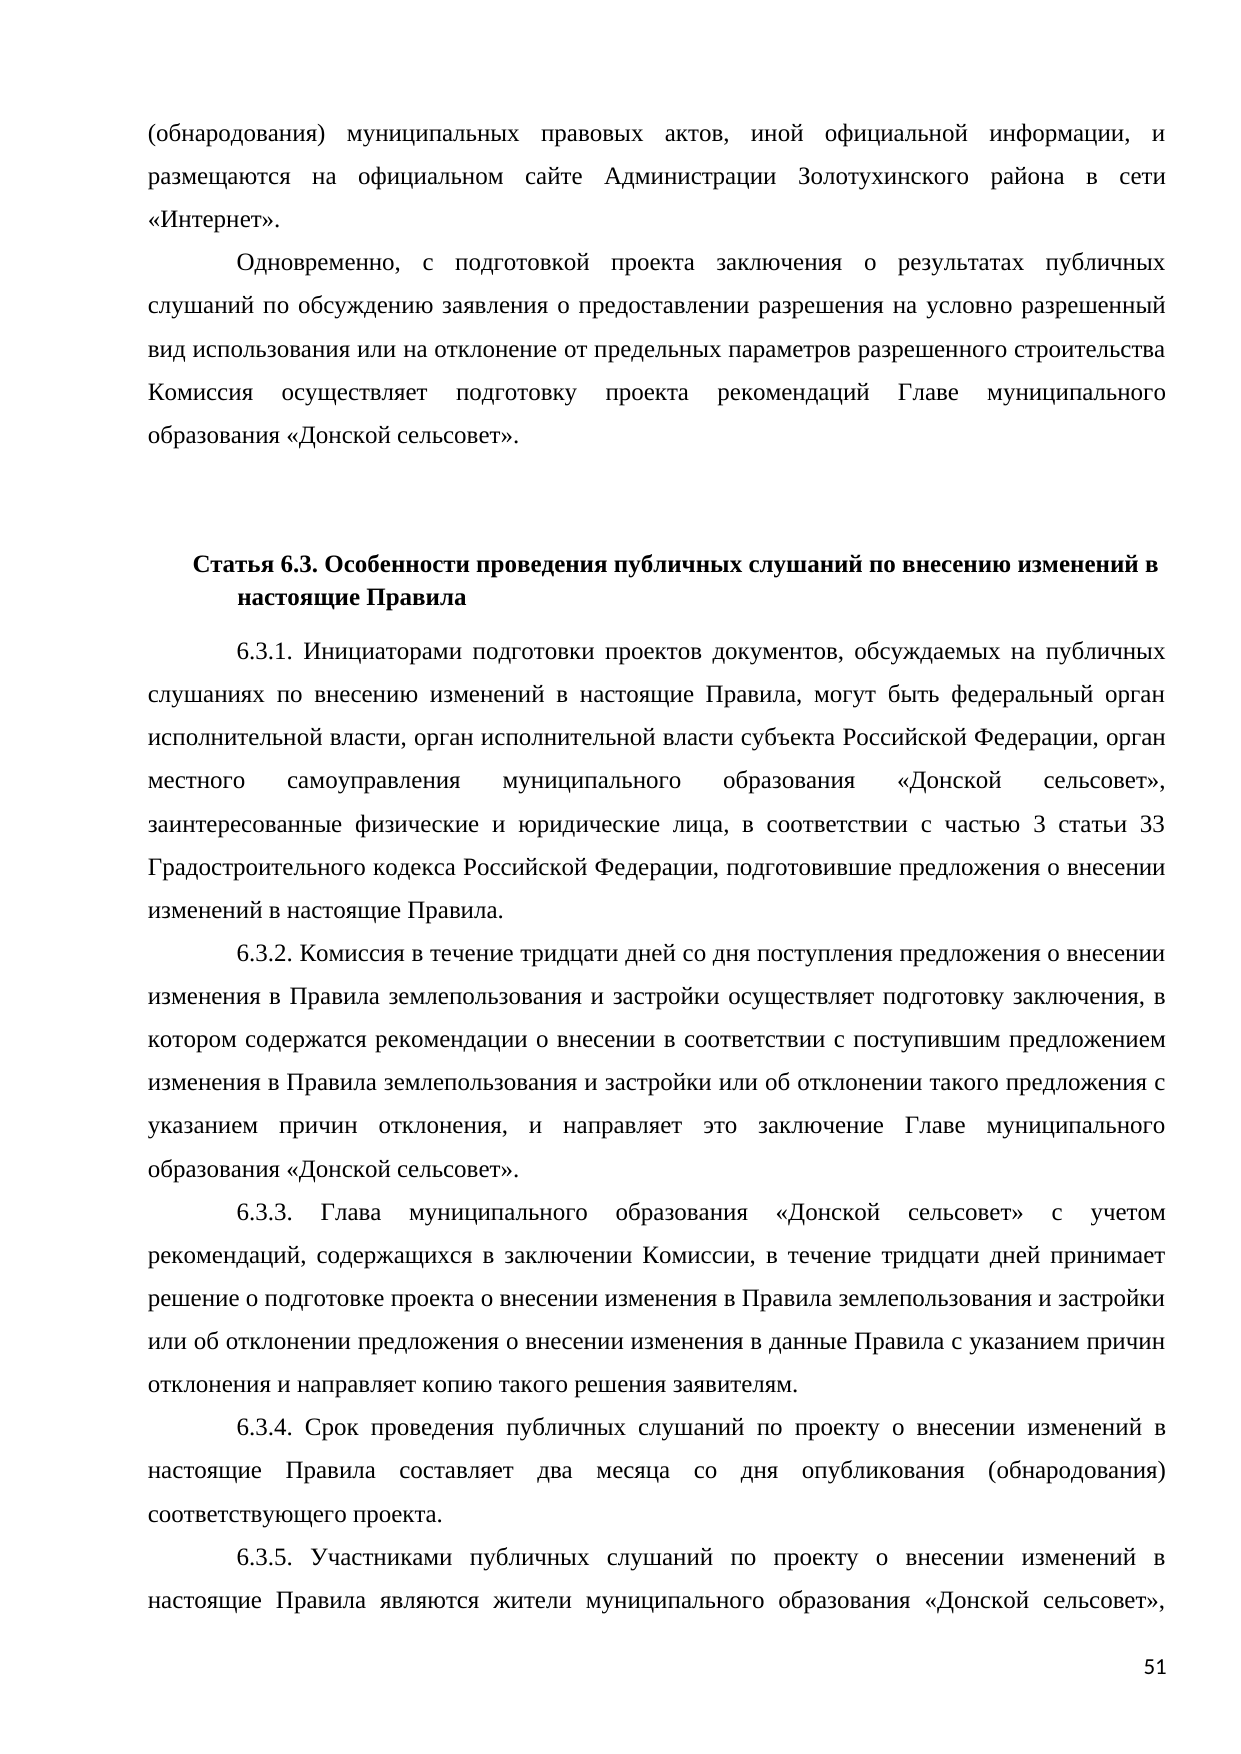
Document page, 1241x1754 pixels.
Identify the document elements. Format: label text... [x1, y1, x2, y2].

list Особенности проведения публичных слушаний по внесению изменений в настоящие Правила [192, 549, 1167, 611]
text Одновременно, с подготовкой проекта заключения о результатах публичных слушаний по обсуждению заявления о предоставлении разрешения на условно разрешенный вид использования или на отклонение от предельных параметров разрешенного строительства Комиссия осуществляет подготовку проекта рекомендаций Главе муниципального образования «Донской сельсовет». [148, 247, 1167, 449]
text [148, 118, 1167, 233]
text 6.3.4. Срок проведения публичных слушаний по проекту о внесении изменений в настоящие Правила составляет два месяца со дня опубликования (обнародования) соответствующего проекта. [148, 1412, 1167, 1527]
text 6.3.2. Комиссия в течение тридцати дней со дня поступления предложения о внесении изменения в Правила землепользования и застройки осуществляет подготовку заключения, в котором содержатся рекомендации о внесении в соответствии с поступившим предложением изменения в Правила землепользования и застройки или об отклонении такого предложения с указанием причин отклонения, и направляет это заключение Главе муниципального образования «Донской сельсовет». [148, 938, 1167, 1182]
text 6.3.1. Инициаторами подготовки проектов документов, обсуждаемых на публичных слушаниях по внесению изменений в настоящие Правила, могут быть федеральный орган исполнительной власти, орган исполнительной власти субъекта Российской Федерации, орган местного самоуправления муниципального образования «Донской сельсовет», заинтересованные физические и юридические лица, в соответствии с частью 3 статьи 33 Градостроительного кодекса Российской Федерации, подготовившие предложения о внесении изменений в настоящие Правила. [148, 636, 1167, 924]
text 6.3.3. Глава муниципального образования «Донской сельсовет» с учетом рекомендаций, содержащихся в заключении Комиссии, в течение тридцати дней принимает решение о подготовке проекта о внесении изменения в Правила землепользования и застройки или об отклонении предложения о внесении изменения в данные Правила с указанием причин отклонения и направляет копию такого решения заявителям. [148, 1197, 1167, 1398]
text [148, 1542, 1167, 1614]
